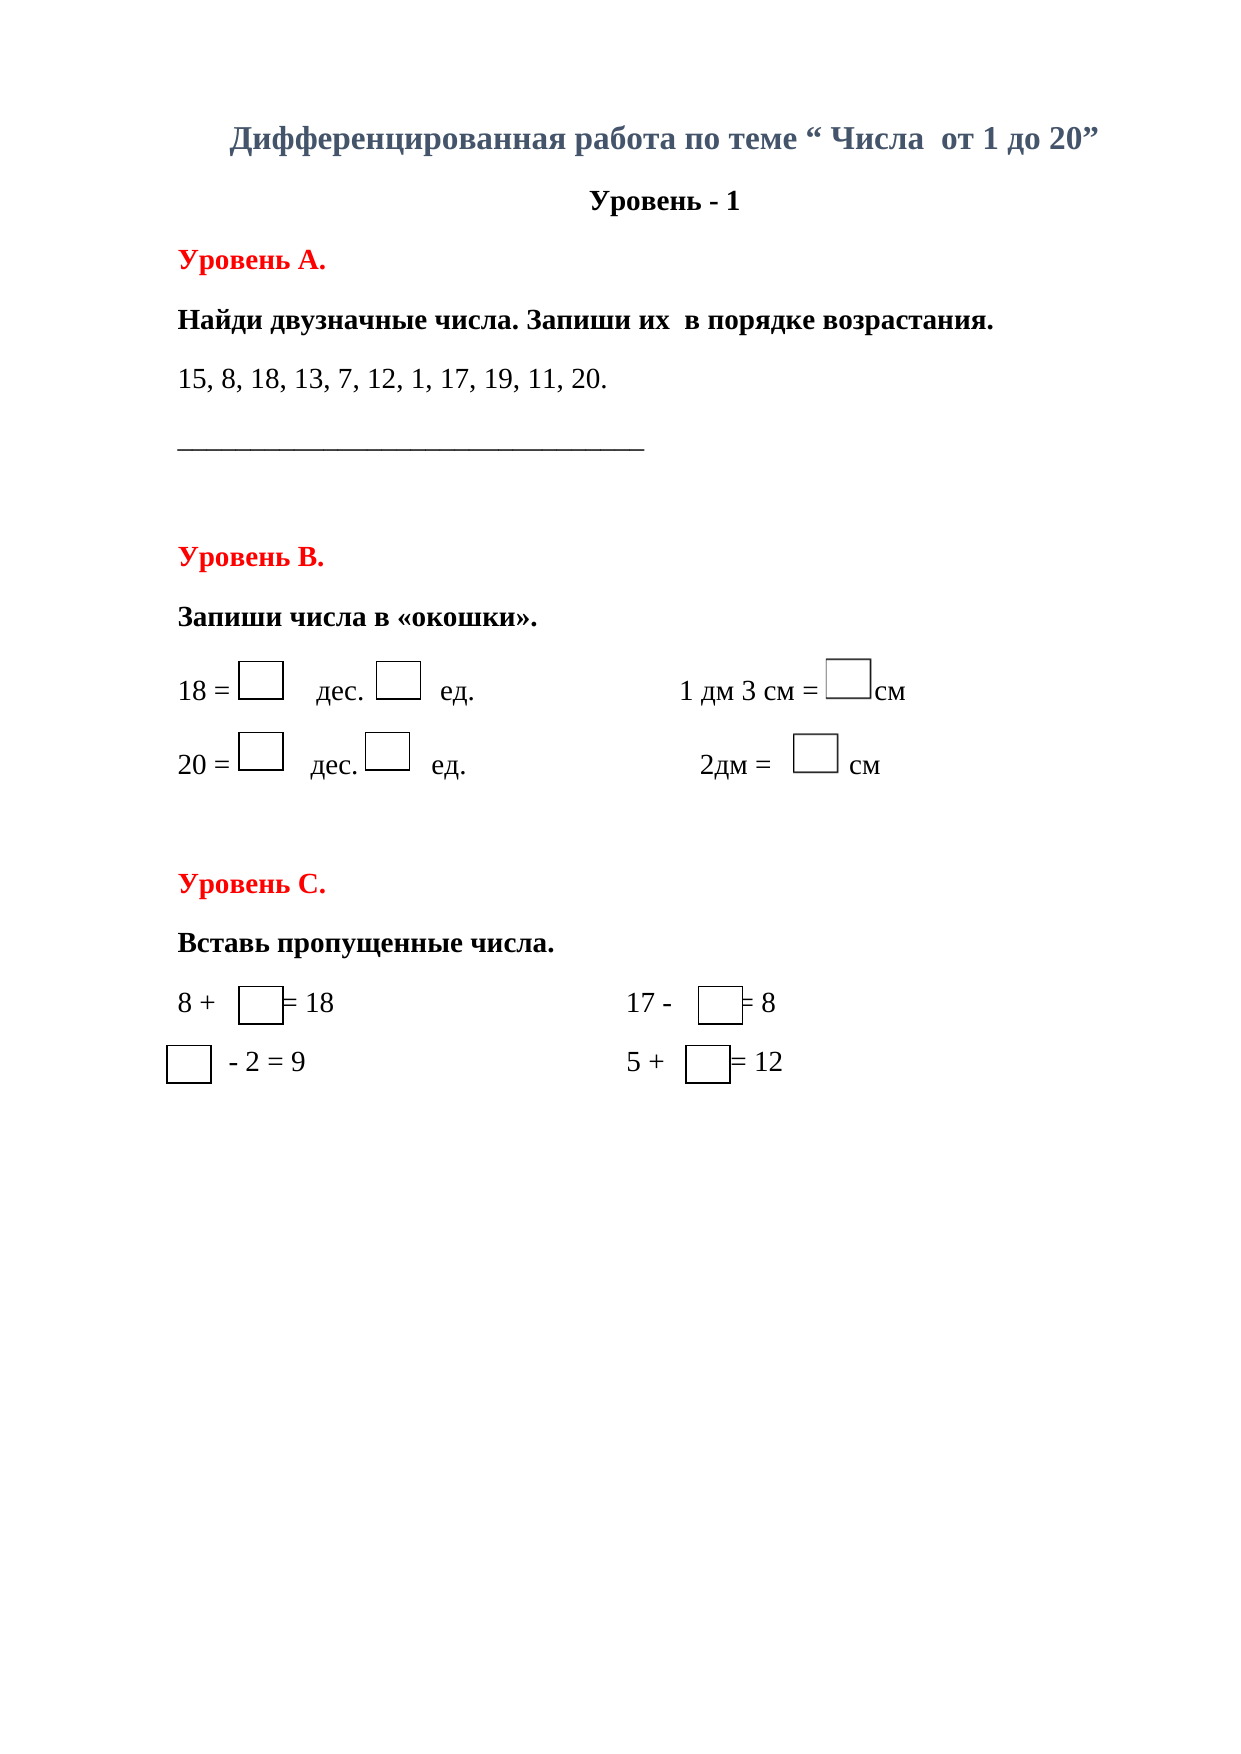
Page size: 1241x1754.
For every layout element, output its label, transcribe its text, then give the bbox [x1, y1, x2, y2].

text 15, 8, 18, 13, 7, 12, 1, 17, 19, 11, 20. [177, 361, 1152, 395]
text Запиши числа в «окошки». [177, 599, 1152, 632]
text Найди двузначные числа. Запиши их в порядке возрастания. [177, 302, 1152, 335]
text Вставь пропущенные числа. [177, 925, 1152, 959]
text - 2 = 9 5 + = 12 [177, 1044, 1152, 1078]
text Уровень С. [177, 866, 1152, 899]
text 18 = дес. ед. 1 дм 3 см = см [177, 658, 1152, 706]
text 20 = дес. ед. 2дм = см [177, 732, 1152, 781]
text Уровень А. [177, 242, 1152, 276]
text ________________________________ [177, 421, 1152, 454]
text Уровень - 1 [177, 183, 1152, 217]
picture [793, 732, 842, 775]
text 8 + = 18 17 - = 8 [177, 985, 1152, 1018]
text Дифференцированная работа по теме “ Числа от 1 до 20” [177, 118, 1152, 156]
text Уровень В. [177, 539, 1152, 573]
picture [825, 658, 875, 701]
